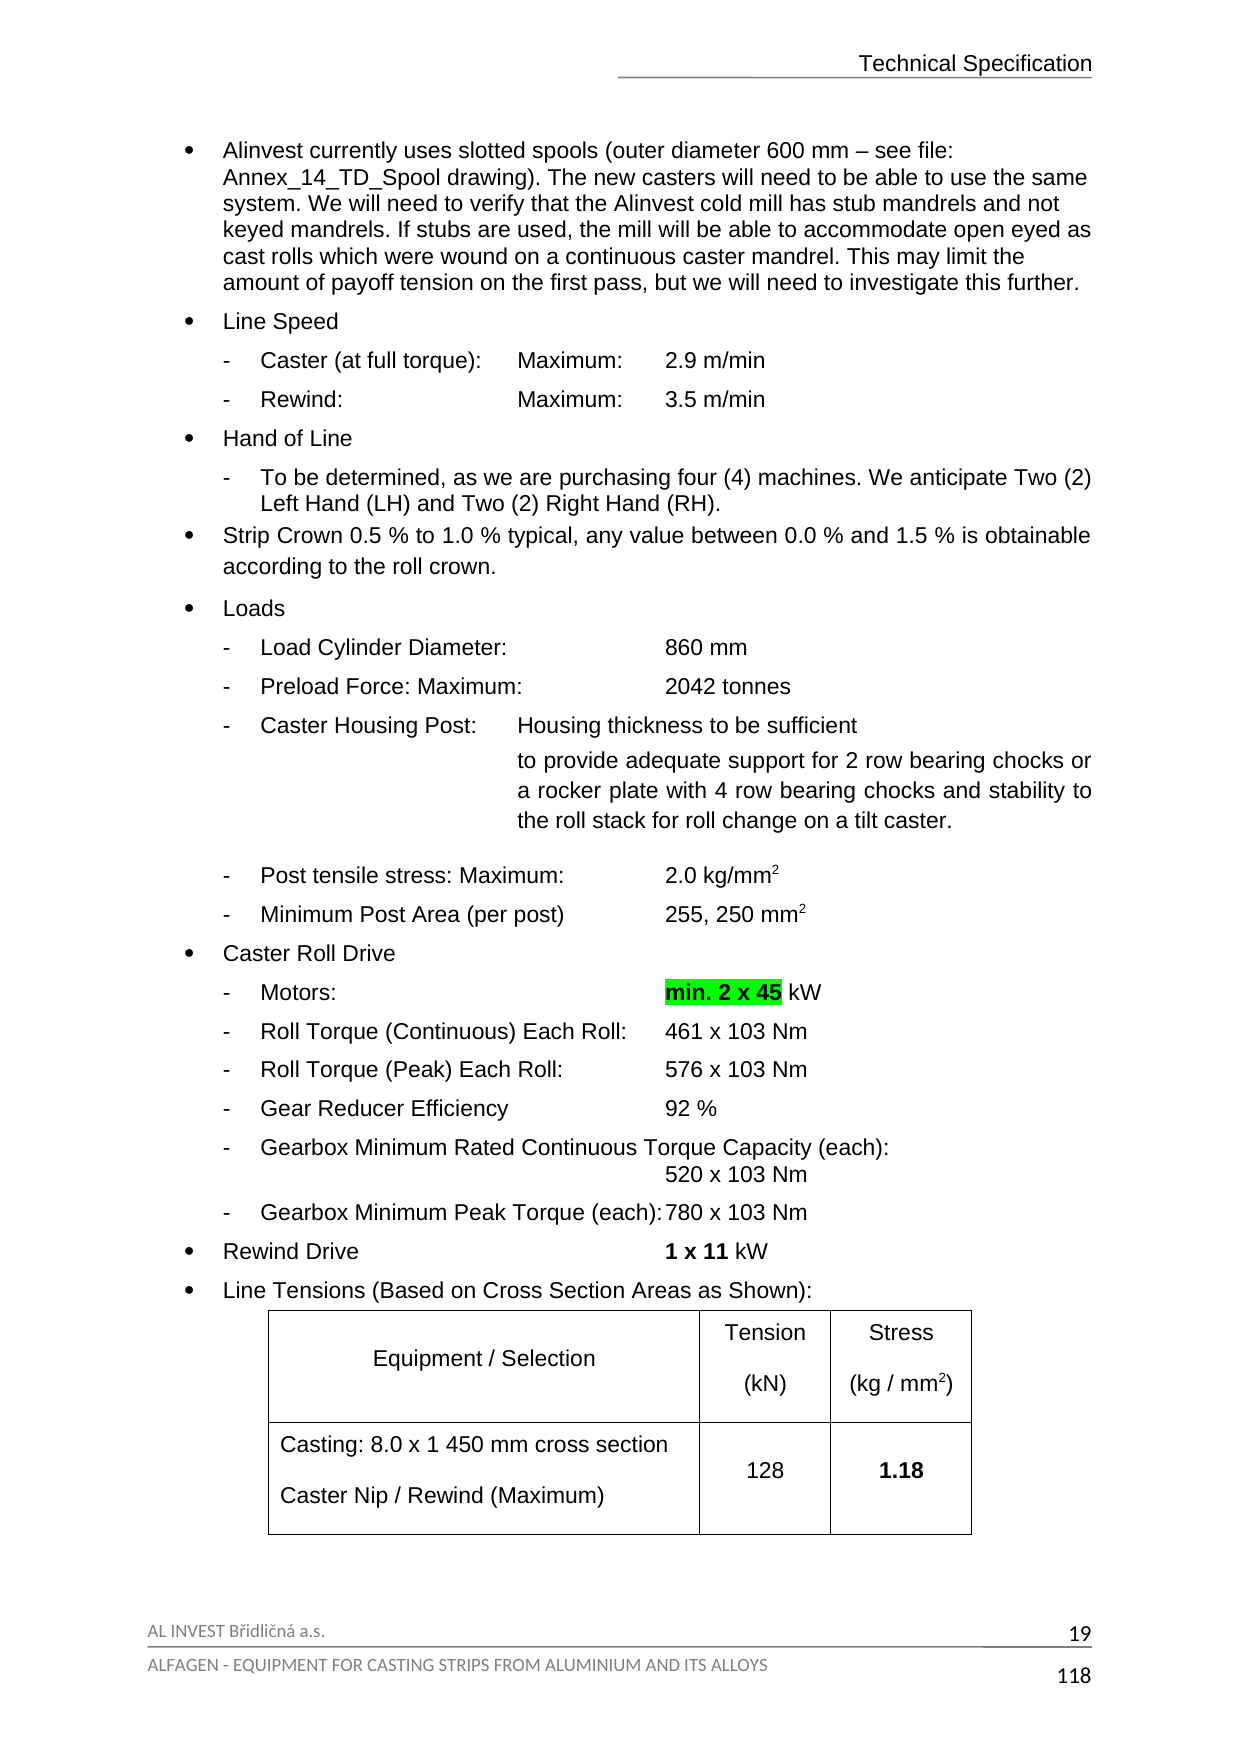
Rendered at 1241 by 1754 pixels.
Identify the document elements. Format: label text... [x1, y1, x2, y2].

list Roll Torque (Continuous) Each Roll: 461 x 103 Nm [223, 1018, 1092, 1044]
table_cell 1.18 [831, 1423, 971, 1534]
list Alinvest currently uses slotted spools (outer diameter 600 mm – see file: Annex_14_TD_Spool drawing). The new casters will need to be able to use the same system. We will need to verify that the Alinvest cold mill has stub mandrels and not keyed mandrels. If stubs are used, the mill will be able to accommodate open eyed as cast rolls which were wound on a continuous caster mandrel. This may limit the amount of payoff tension on the first pass, but we will need to investigate this further. [185, 137, 1092, 296]
list Caster Roll Drive [185, 940, 1092, 966]
list Motors: min. 2 x 45 kW [782, 979, 1092, 1005]
list Line Speed [185, 308, 1092, 334]
list Gearbox Minimum Rated Continuous Torque Capacity (each): 520 x 103 Nm [223, 1134, 1092, 1187]
list Roll Torque (Peak) Each Roll: 576 x 103 Nm [223, 1056, 1092, 1083]
table_cell Casting: 8.0 x 1 450 mm cross section Caster Nip / Rewind (Maximum) [269, 1423, 699, 1534]
text to provide adequate support for 2 row bearing chocks or a rocker plate with 4 row bearing chocks and stability to the roll stack for roll change on a tilt caster. [517, 747, 1092, 833]
list Minimum Post Area (per post) 255, 250 mm2 [223, 901, 1092, 927]
list Load Cylinder Diameter: 860 mm [223, 634, 1092, 661]
list Rewind Drive 1 x 11 kW [185, 1238, 1092, 1264]
list Caster (at full torque): Maximum: 2.9 m/min [223, 347, 1092, 373]
list Strip Crown 0.5 % to 1.0 % typical, any value between 0.0 % and 1.5 % is obtainable according to the roll crown. [185, 522, 1092, 579]
table_header Stress (kg / mm2) [831, 1311, 971, 1422]
table_header Tension (kN) [700, 1311, 830, 1422]
table_cell 128 [700, 1423, 830, 1534]
list Preload Force: Maximum: 2042 tonnes [223, 673, 1092, 699]
list Line Tensions (Based on Cross Section Areas as Shown): [185, 1277, 1092, 1303]
list Hand of Line [185, 424, 1092, 451]
list Caster Housing Post: Housing thickness to be sufficient [223, 712, 1092, 738]
list Loads [185, 595, 1092, 622]
list To be determined, as we are purchasing four (4) machines. We anticipate Two (2) Left Hand (LH) and Two (2) Right Hand (RH). [223, 463, 1092, 516]
list Gearbox Minimum Peak Torque (each): 780 x 103 Nm [223, 1199, 1092, 1226]
list Motors: min. 2 x 45 kW [223, 979, 665, 1005]
list Gear Reducer Efficiency 92 % [223, 1095, 1092, 1122]
list Post tensile stress: Maximum: 2.0 kg/mm2 [223, 862, 1092, 888]
table_header Equipment / Selection [269, 1311, 699, 1422]
list Rewind: Maximum: 3.5 m/min [223, 386, 1092, 412]
